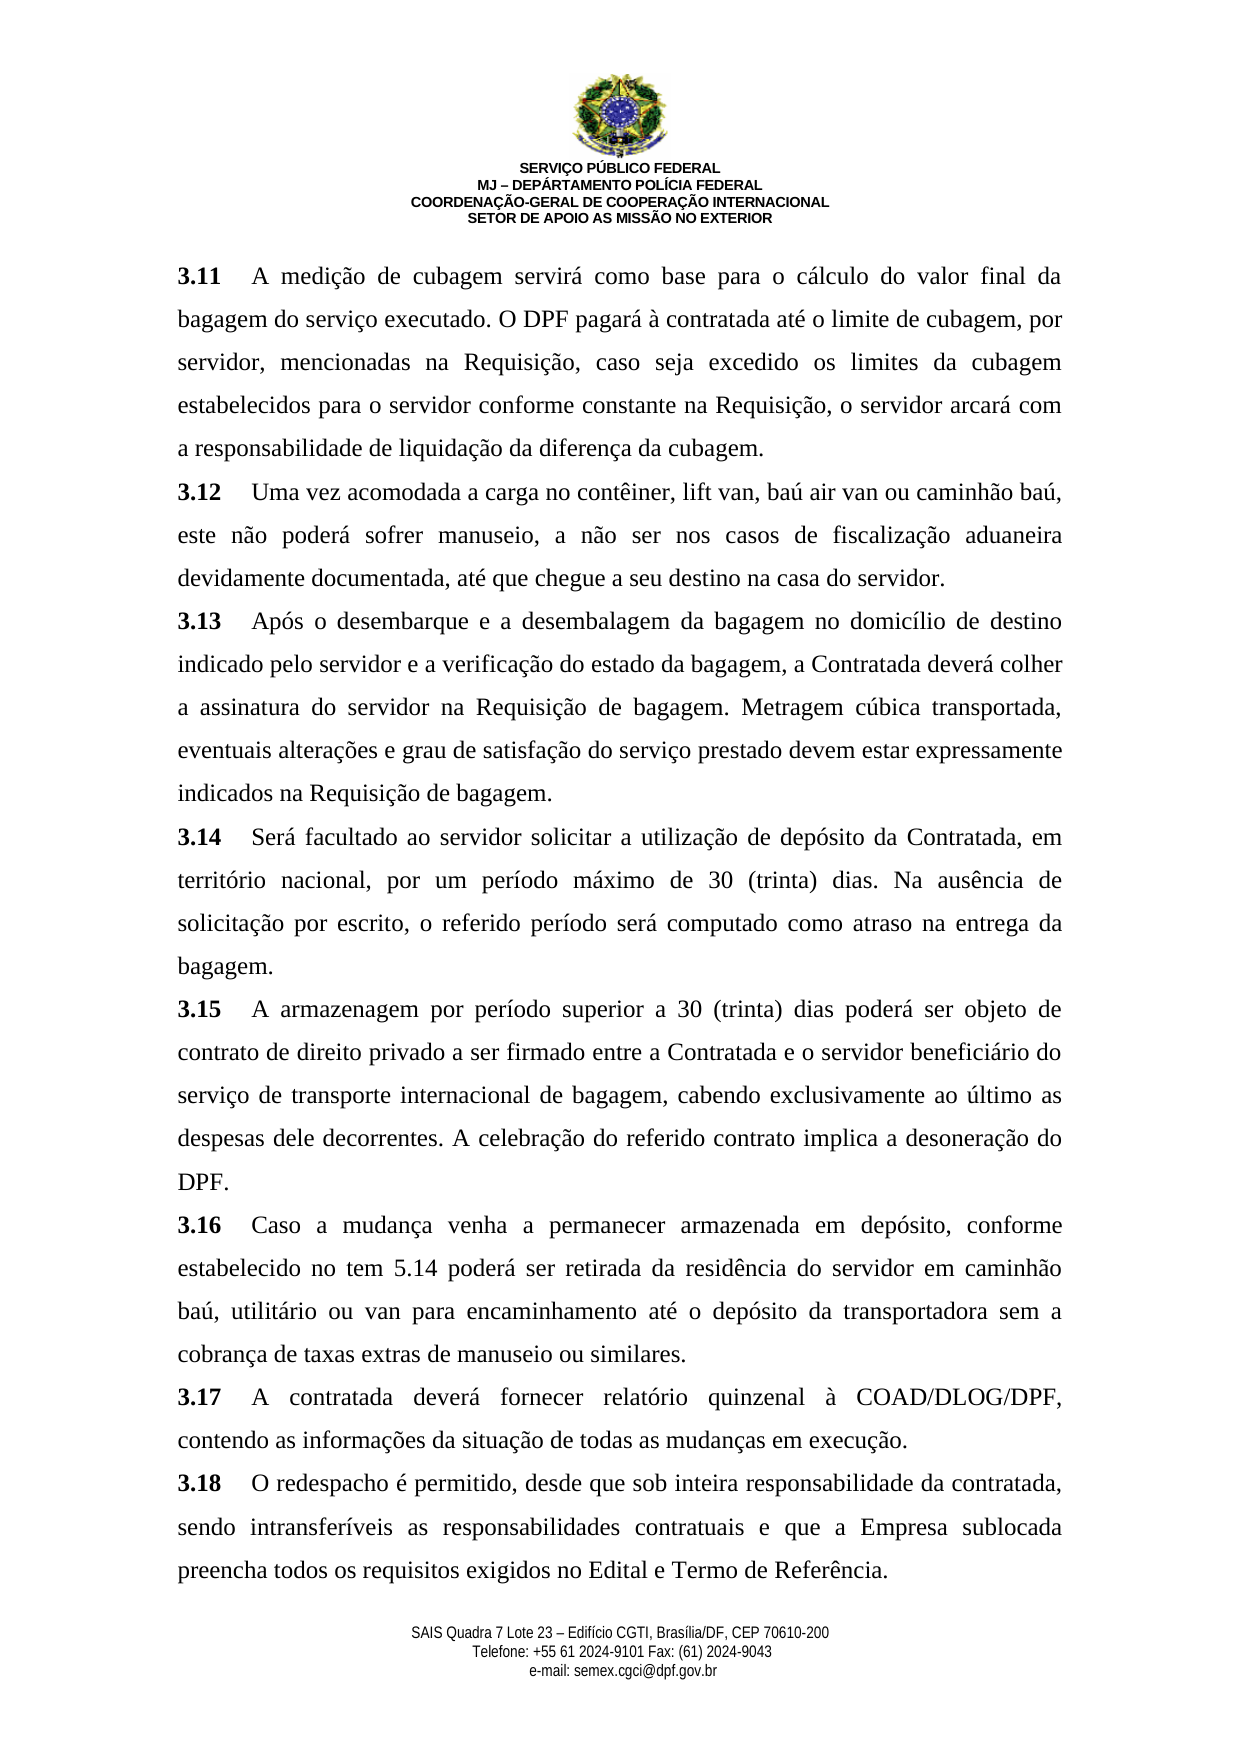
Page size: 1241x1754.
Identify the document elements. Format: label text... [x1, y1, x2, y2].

text 3.13 Após o desembarque e a desembalagem da bagagem no domicílio de destino indicado pelo servidor e a verificação do estado da bagagem, a Contratada deverá colher a assinatura do servidor na Requisição de bagagem. Metragem cúbica transportada, eventuais alterações e grau de satisfação do serviço prestado devem estar expressamente indicados na Requisição de bagagem. [177, 606, 1063, 807]
text 3.14 Será facultado ao servidor solicitar a utilização de depósito da Contratada, em território nacional, por um período máximo de 30 (trinta) dias. Na ausência de solicitação por escrito, o referido período será computado como atraso na entrega da bagagem. [177, 822, 1063, 980]
text 3.11 A medição de cubagem servirá como base para o cálculo do valor final da bagagem do serviço executado. O DPF pagará à contratada até o limite de cubagem, por servidor, mencionadas na Requisição, caso seja excedido os limites da cubagem estabelecidos para o servidor conforme constante na Requisição, o servidor arcará com a responsabilidade de liquidação da diferença da cubagem. [177, 261, 1063, 462]
text 3.16 Caso a mudança venha a permanecer armazenada em depósito, conforme estabelecido no tem 5.14 poderá ser retirada da residência do servidor em caminhão baú, utilitário ou van para encaminhamento até o depósito da transportadora sem a cobrança de taxas extras de manuseio ou similares. [177, 1210, 1063, 1368]
text 3.15 A armazenagem por período superior a 30 (trinta) dias poderá ser objeto de contrato de direito privado a ser firmado entre a Contratada e o servidor beneficiário do serviço de transporte internacional de bagagem, cabendo exclusivamente ao último as despesas dele decorrentes. A celebração do referido contrato implica a desoneração do DPF. [177, 994, 1063, 1195]
text 3.18 O redespacho é permitido, desde que sob inteira responsabilidade da contratada, sendo intransferíveis as responsabilidades contratuais e que a Empresa sublocada preencha todos os requisitos exigidos no Edital e Termo de Referência. [177, 1468, 1063, 1583]
text 3.12 Uma vez acomodada a carga no contêiner, lift van, baú air van ou caminhão baú, este não poderá sofrer manuseio, a não ser nos casos de fiscalização aduaneira devidamente documentada, até que chegue a seu destino na casa do servidor. [177, 477, 1063, 592]
text 3.17 A contratada deverá fornecer relatório quinzenal à COAD/DLOG/DPF, contendo as informações da situação de todas as mudanças em execução. [177, 1382, 1063, 1454]
